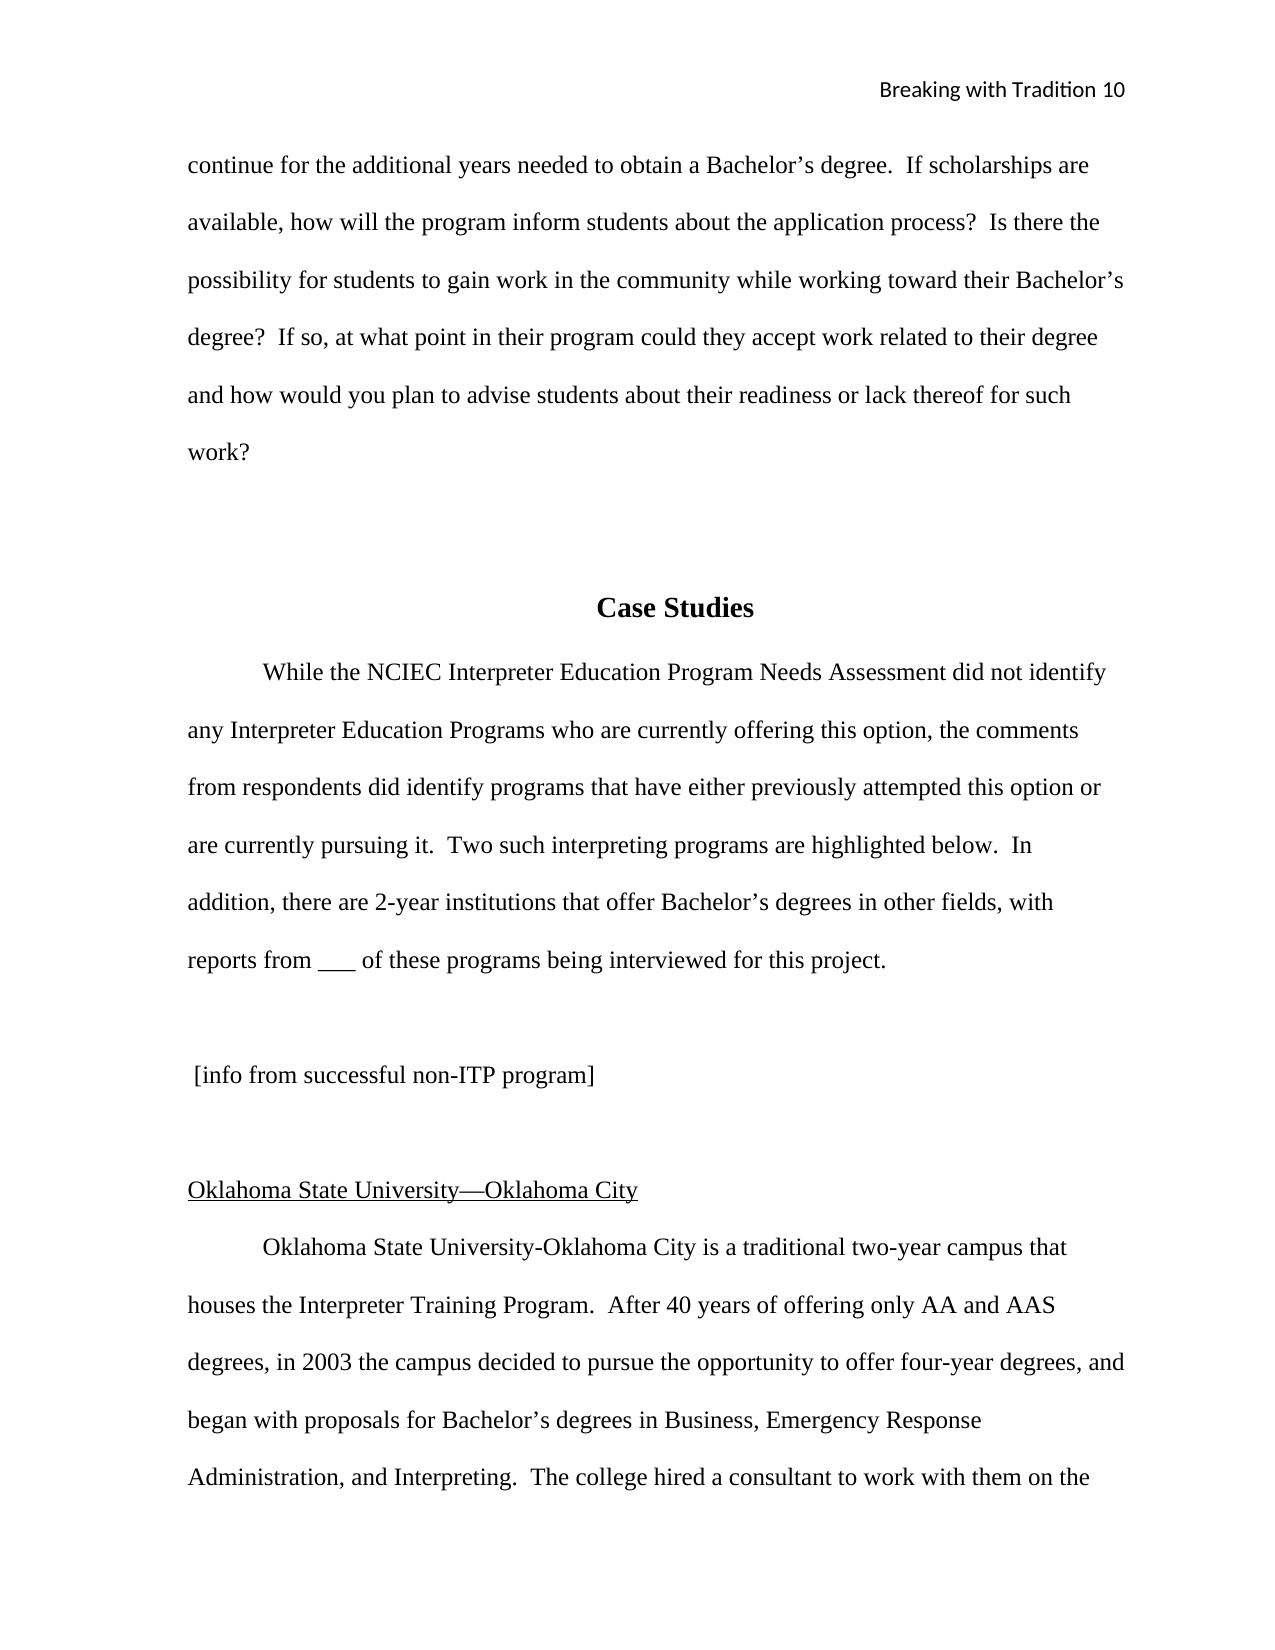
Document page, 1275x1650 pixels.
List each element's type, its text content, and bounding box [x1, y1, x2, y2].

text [187, 150, 1125, 466]
text While the NCIEC Interpreter Education Program Needs Assessment did not identify any Interpreter Education Programs who are currently offering this option, the comments from respondents did identify programs that have either previously attempted this option or are currently pursuing it. Two such interpreting programs are highlighted below. In addition, there are 2-year institutions that offer Bachelor’s degrees in other fields, with reports from ___ of these programs being interviewed for this project. [187, 657, 1125, 973]
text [187, 1232, 1125, 1491]
text [info from successful non-ITP program] [187, 1060, 1125, 1088]
text Case Studies [187, 590, 1125, 624]
text Oklahoma State University—Oklahoma City [187, 1175, 1125, 1203]
